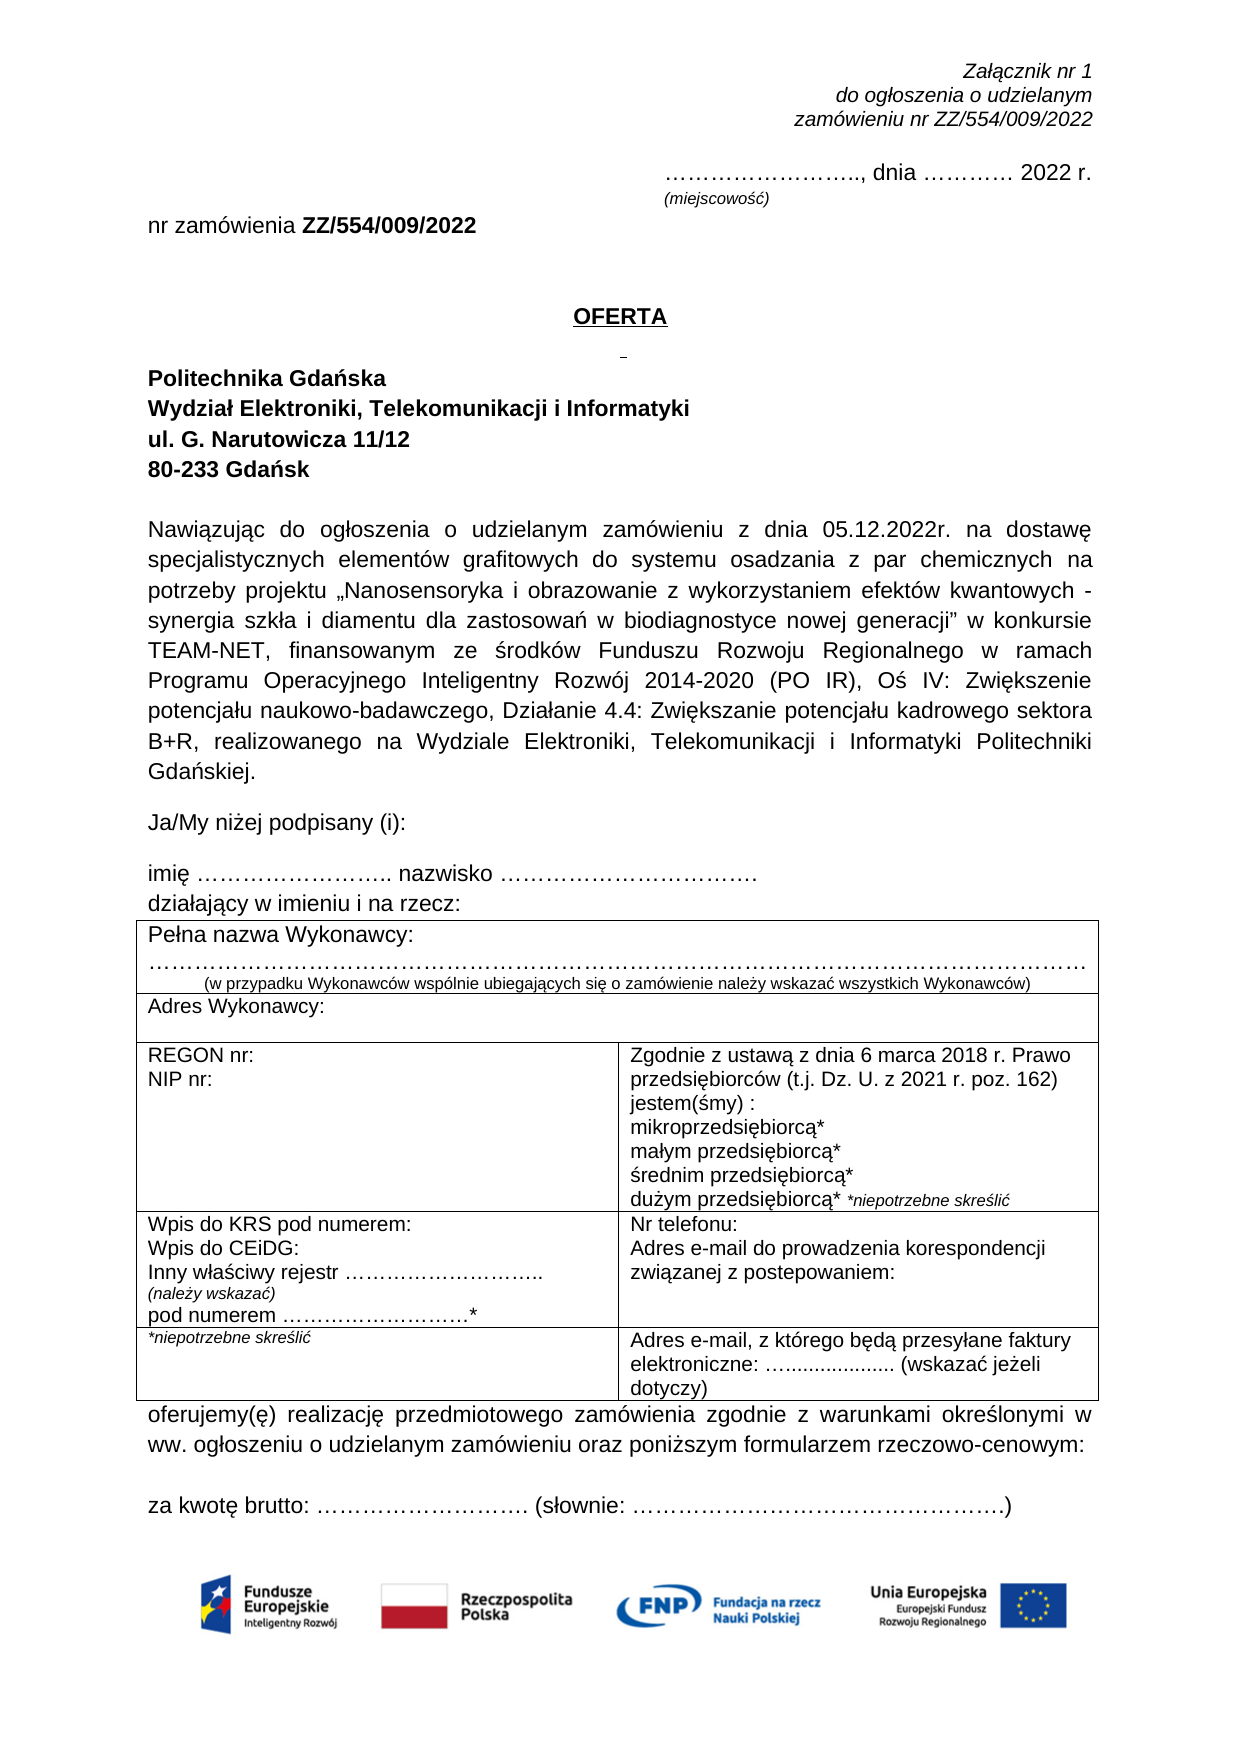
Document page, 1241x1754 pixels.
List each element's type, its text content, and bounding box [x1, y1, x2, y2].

text oferujemy(ę) realizację przedmiotowego zamówienia zgodnie z warunkami określonymi w ww. ogłoszeniu o udzielanym zamówieniu oraz poniższym formularzem rzeczowo-cenowym: [148, 1401, 1093, 1458]
table_cell REGON nr: NIP nr: [137, 1043, 618, 1211]
text OFERTA [148, 303, 1093, 329]
table_cell *niepotrzebne skreślić [137, 1328, 618, 1400]
text za kwotę brutto: ………………………. (słownie: ………………………………………….) [148, 1492, 1093, 1518]
text (miejscowość) [148, 189, 1093, 208]
text Nawiązując do ogłoszenia o udzielanym zamówieniu z dnia 05.12.2022r. na dostawę specjalistycznych elementów grafitowych do systemu osadzania z par chemicznych na potrzeby projektu „Nanosensoryka i obrazowanie z wykorzystaniem efektów kwantowych - synergia szkła i diamentu dla zastosowań w biodiagnostyce nowej generacji” w konkursie TEAM-NET, finansowanym ze środków Funduszu Rozwoju Regionalnego w ramach Programu Operacyjnego Inteligentny Rozwój 2014-2020 (PO IR), Oś IV: Zwiększenie potencjału naukowo-badawczego, Działanie 4.4: Zwiększanie potencjału kadrowego sektora B+R, realizowanego na Wydziale Elektroniki, Telekomunikacji i Informatyki Politechniki Gdańskiej. [148, 516, 1093, 784]
text 80-233 Gdańsk [148, 456, 1093, 482]
text Ja/My niżej podpisany (i): [148, 809, 1093, 835]
text ul. G. Narutowicza 11/12 [148, 426, 1093, 452]
table_cell Zgodnie z ustawą z dnia 6 marca 2018 r. Prawo przedsiębiorców (t.j. Dz. U. z 2021 r. poz. 162) jestem(śmy) : mikroprzedsiębiorcą* małym przedsiębiorcą* średnim przedsiębiorcą* dużym przedsiębiorcą* *niepotrzebne skreślić [619, 1043, 1098, 1211]
text działający w imieniu i na rzecz: [148, 890, 1093, 917]
table_cell Adres Wykonawcy: [137, 994, 1098, 1042]
text imię …………………….. nazwisko ……………………………. [148, 860, 1093, 886]
picture [147, 1538, 1122, 1681]
table_cell Wpis do KRS pod numerem: Wpis do CEiDG: Inny właściwy rejestr ……………………….. (należy wskazać) pod numerem ………………………* [137, 1212, 618, 1327]
text …………………….., dnia ………… 2022 r. [148, 159, 1093, 185]
text nr zamówienia ZZ/554/009/2022 [148, 212, 1093, 238]
text Politechnika Gdańska [148, 365, 1093, 392]
table_cell Nr telefonu: Adres e-mail do prowadzenia korespondencji związanej z postepowaniem: [619, 1212, 1098, 1327]
table_cell Adres e-mail, z którego będą przesyłane faktury elektroniczne: …................... (wskazać jeżeli dotyczy) [619, 1328, 1098, 1400]
table_header Pełna nazwa Wykonawcy: …………………………………………………………………………………………………………… (w przypadku Wykonawców wspólnie ubiegających się o zamówienie należy wskazać wszystkich Wykonawców) [137, 921, 1098, 993]
text Wydział Elektroniki, Telekomunikacji i Informatyki [148, 395, 1093, 422]
